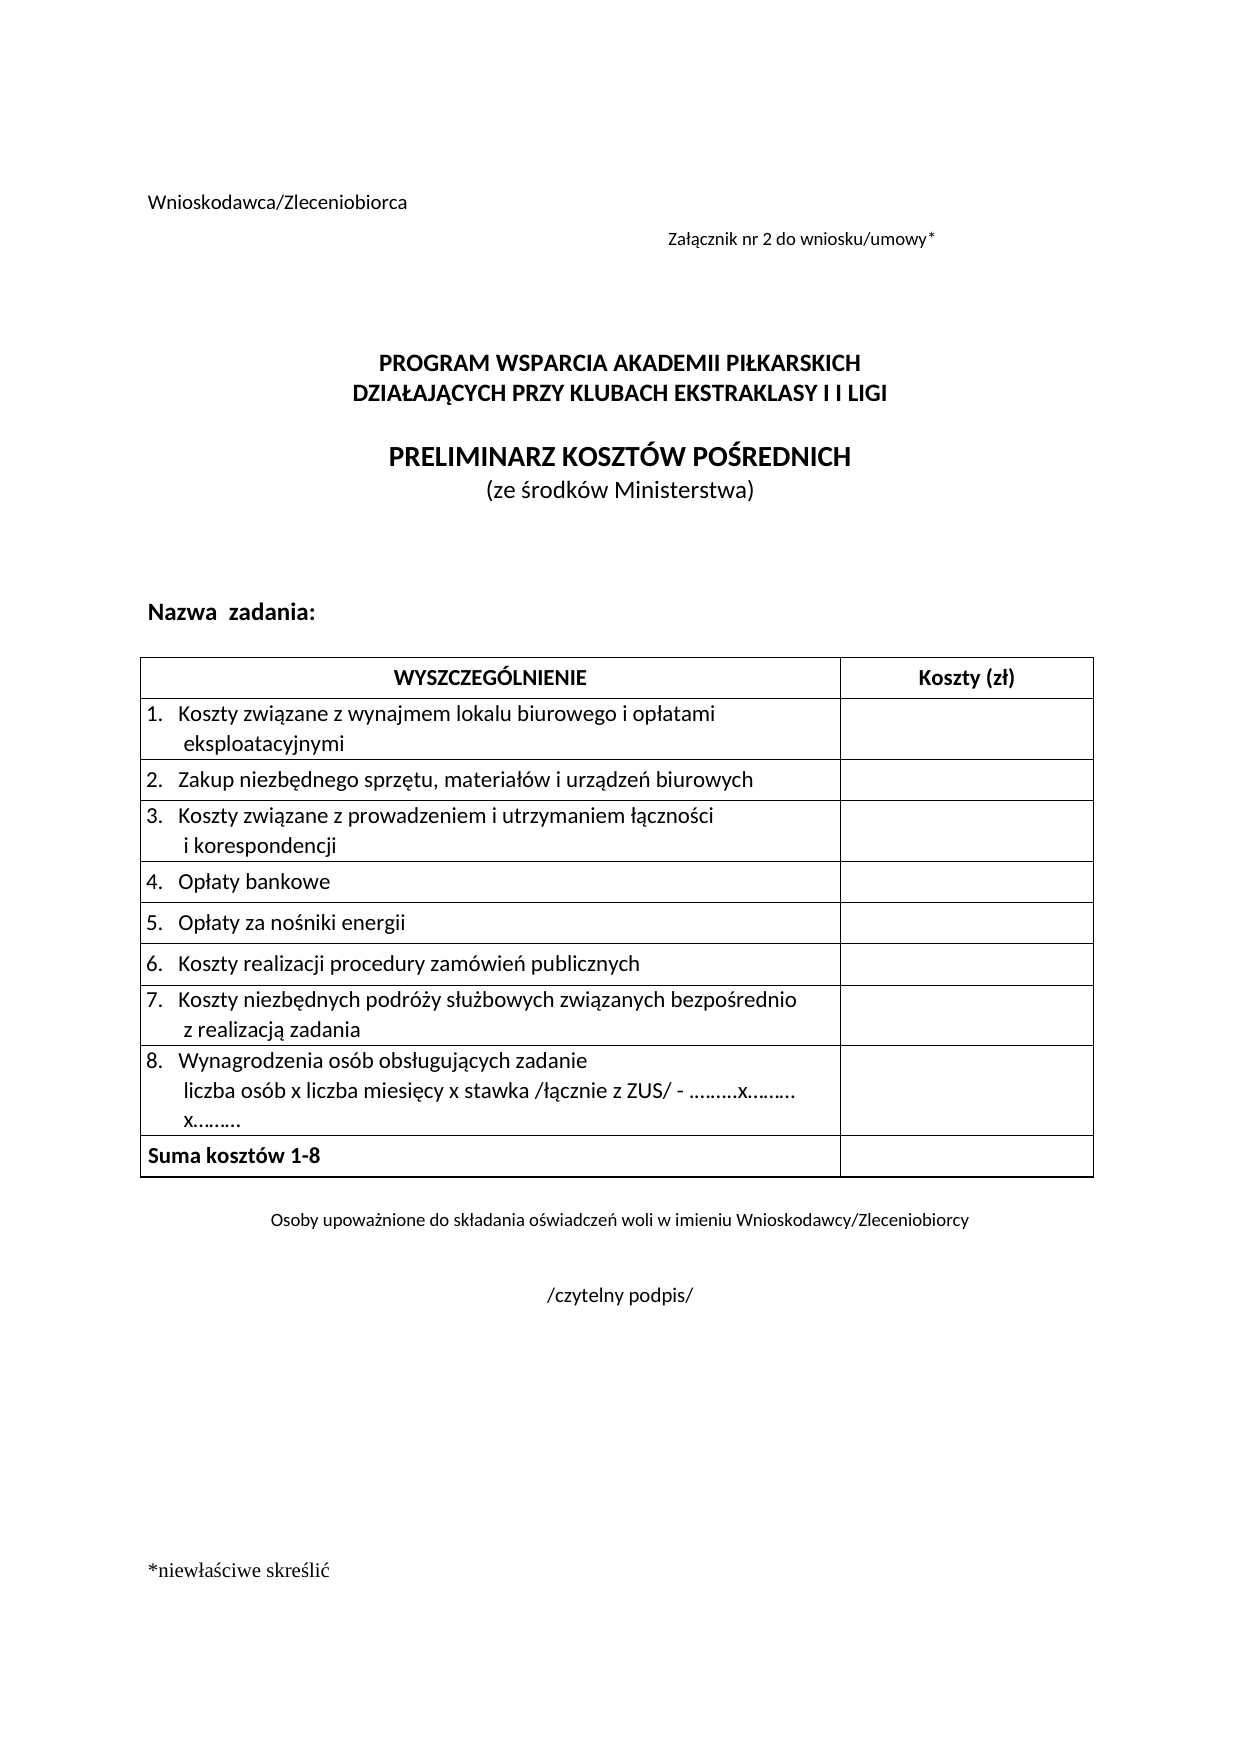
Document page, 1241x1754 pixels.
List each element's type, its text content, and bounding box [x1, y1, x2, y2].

table_cell Zakup niezbędnego sprzętu, materiałów i urządzeń biurowych [141, 760, 840, 800]
table_cell [841, 1046, 1093, 1135]
table_cell [841, 862, 1093, 902]
table_cell [841, 760, 1093, 800]
table_header WYSZCZEGÓLNIENIE [141, 658, 840, 698]
table_cell Opłaty bankowe [141, 862, 840, 902]
table_cell [841, 801, 1093, 861]
table_cell [841, 1136, 1093, 1176]
table_cell Wynagrodzenia osób obsługujących zadanie liczba osób x liczba miesięcy x stawka /łącznie z ZUS/ - .……..x………x……… [141, 1046, 840, 1135]
table_cell Koszty związane z prowadzeniem i utrzymaniem łączności i korespondencji [141, 801, 840, 861]
text *niewłaściwe skreślić [148, 1558, 1093, 1582]
subtitle PRELIMINARZ KOSZTÓW POŚREDNICH [148, 438, 1093, 474]
table_cell Suma kosztów 1-8 [141, 1136, 840, 1176]
table_cell [841, 699, 1093, 759]
table_cell [841, 986, 1093, 1045]
text Załącznik nr 2 do wniosku/umowy* [148, 227, 1093, 250]
table_cell Koszty niezbędnych podróży służbowych związanych bezpośrednio z realizacją zadania [141, 986, 840, 1045]
subtitle (ze środków Ministerstwa) [148, 474, 1093, 504]
text DZIAŁAJĄCYCH PRZY KLUBACH EKSTRAKLASY I I LIGI [148, 377, 1093, 408]
table_cell Koszty realizacji procedury zamówień publicznych [141, 944, 840, 984]
table_header Koszty (zł) [841, 658, 1093, 698]
table_cell [841, 903, 1093, 943]
text /czytelny podpis/ [148, 1282, 1093, 1307]
text Osoby upoważnione do składania oświadczeń woli w imieniu Wnioskodawcy/Zleceniobiorcy [148, 1208, 1093, 1231]
text Wnioskodawca/Zleceniobiorca [148, 189, 1093, 214]
table_cell [841, 944, 1093, 984]
table_cell Koszty związane z wynajmem lokalu biurowego i opłatami eksploatacyjnymi [141, 699, 840, 759]
table_cell Opłaty za nośniki energii [141, 903, 840, 943]
subtitle Nazwa zadania: [148, 596, 1093, 626]
text PROGRAM WSPARCIA AKADEMII PIŁKARSKICH [148, 347, 1093, 377]
